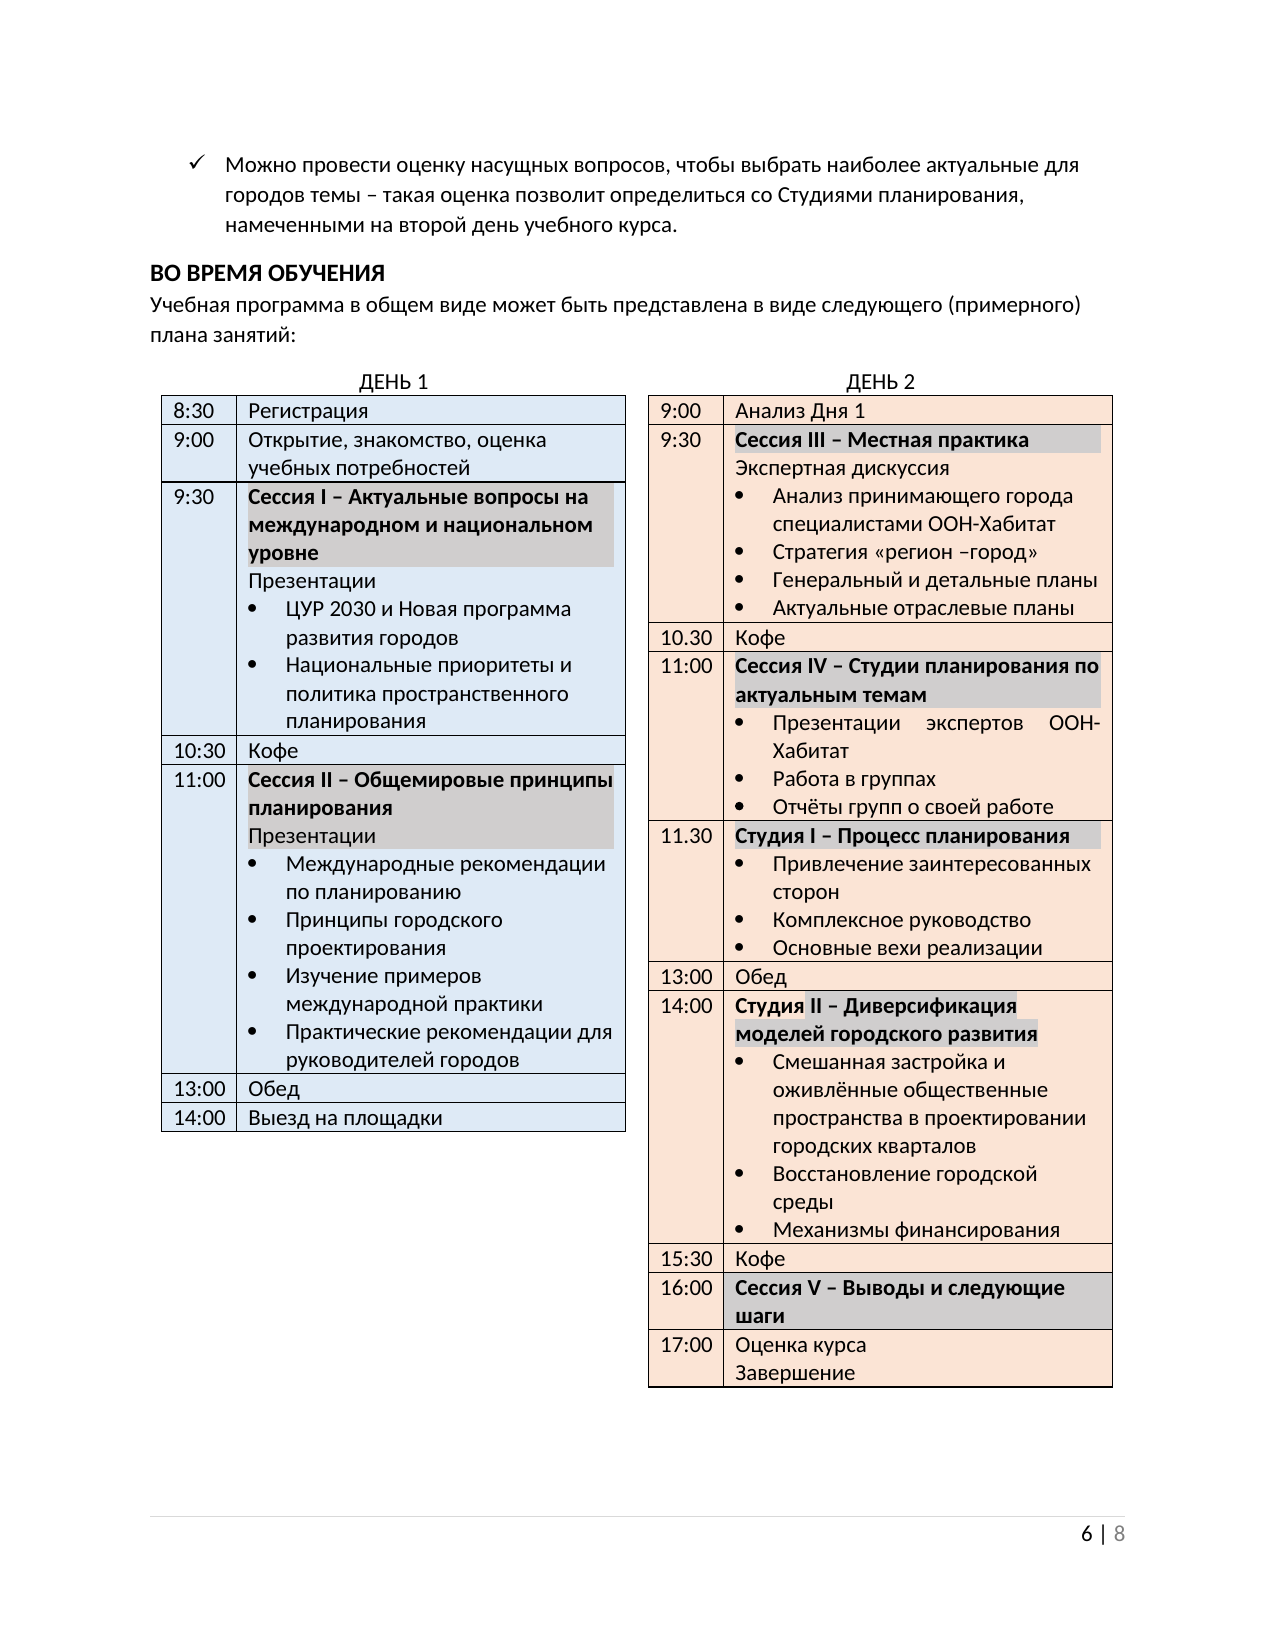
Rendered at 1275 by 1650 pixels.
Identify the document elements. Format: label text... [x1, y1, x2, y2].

subtitle ВО ВРЕМЯ ОБУЧЕНИЯ [150, 257, 1125, 288]
table_header ДЕНЬ 2 [637, 367, 1124, 1388]
list Можно провести оценку насущных вопросов, чтобы выбрать наиболее актуальные для городов темы – такая оценка позволит определиться со Студиями планирования, намеченными на второй день учебного курса. [187, 150, 1125, 238]
table_header ДЕНЬ 1 [150, 367, 637, 1388]
text Учебная программа в общем виде может быть представлена в виде следующего (примерного) плана занятий: [150, 290, 1125, 348]
